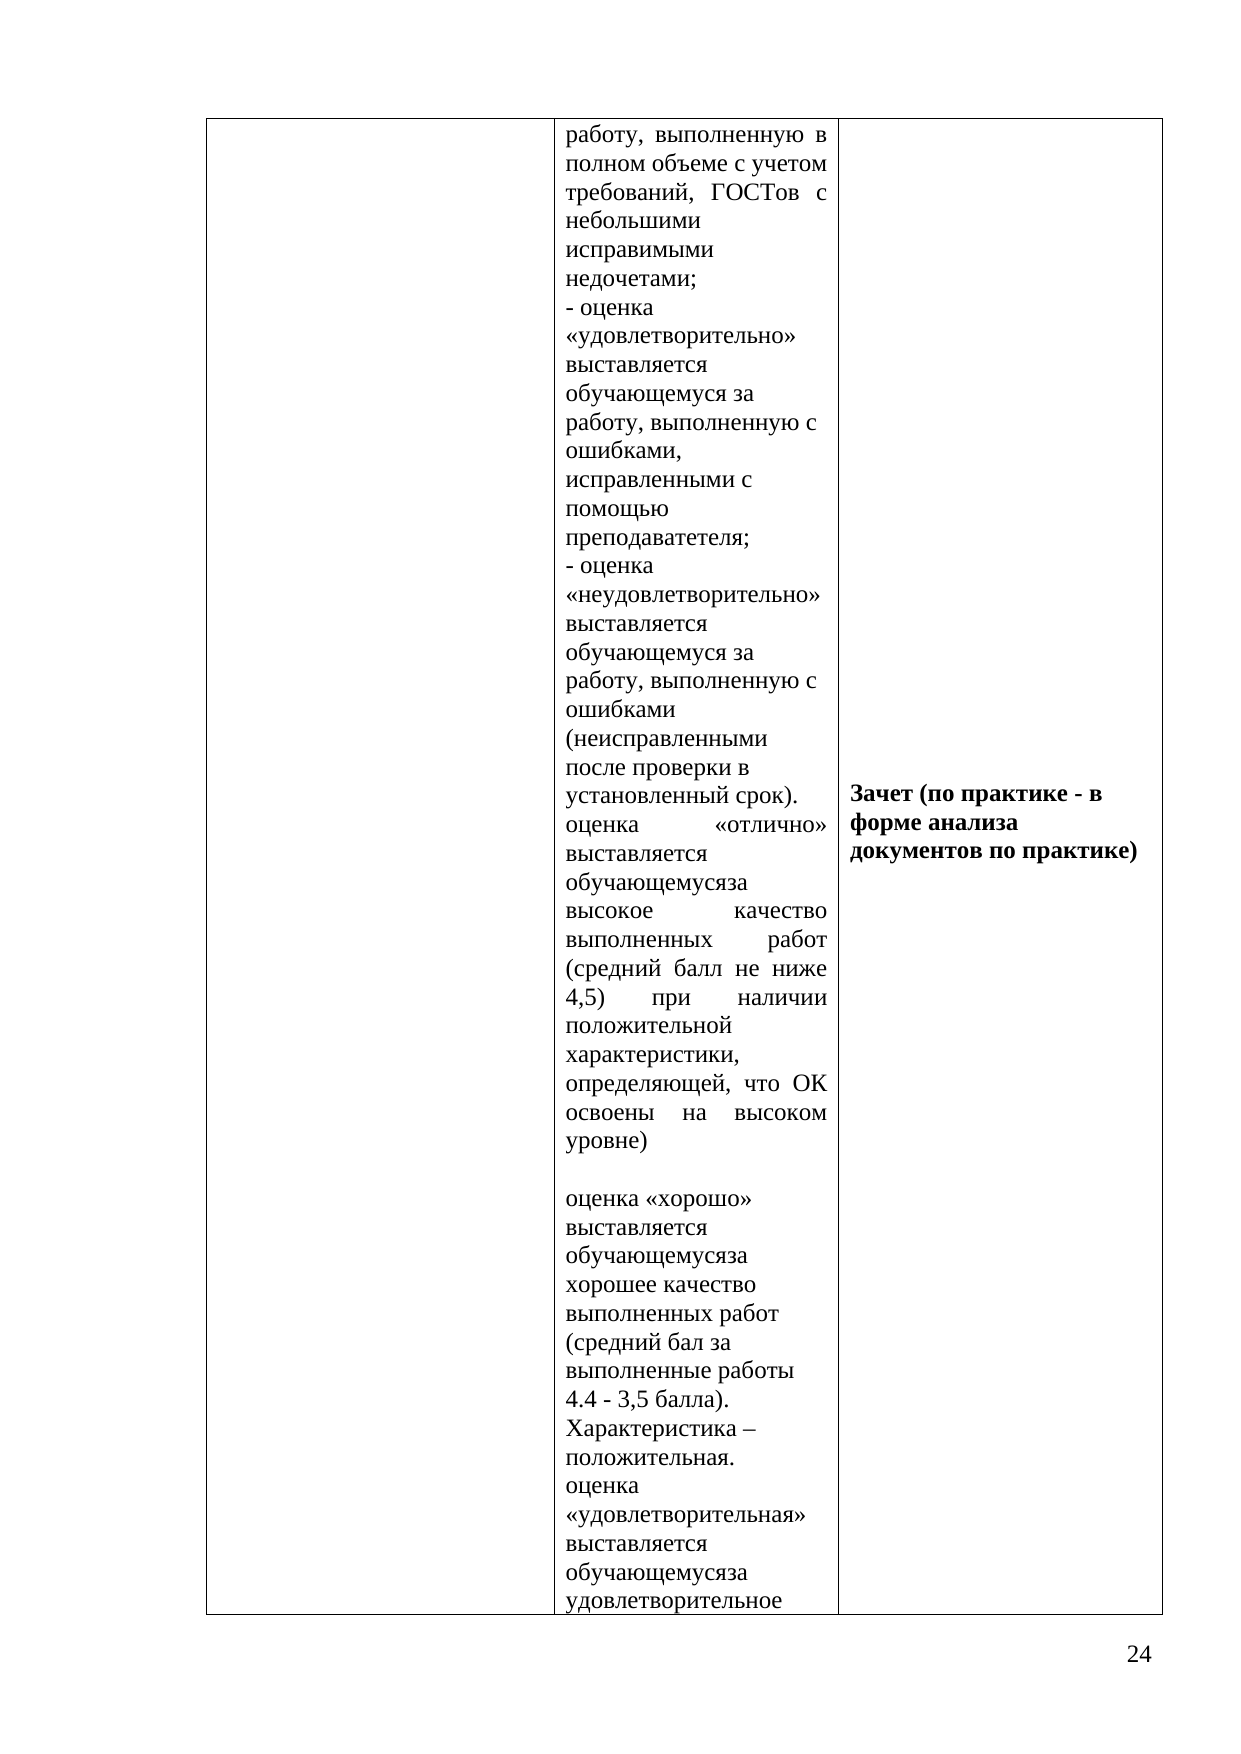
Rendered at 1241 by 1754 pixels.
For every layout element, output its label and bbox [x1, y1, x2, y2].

table_cell [207, 119, 554, 1614]
